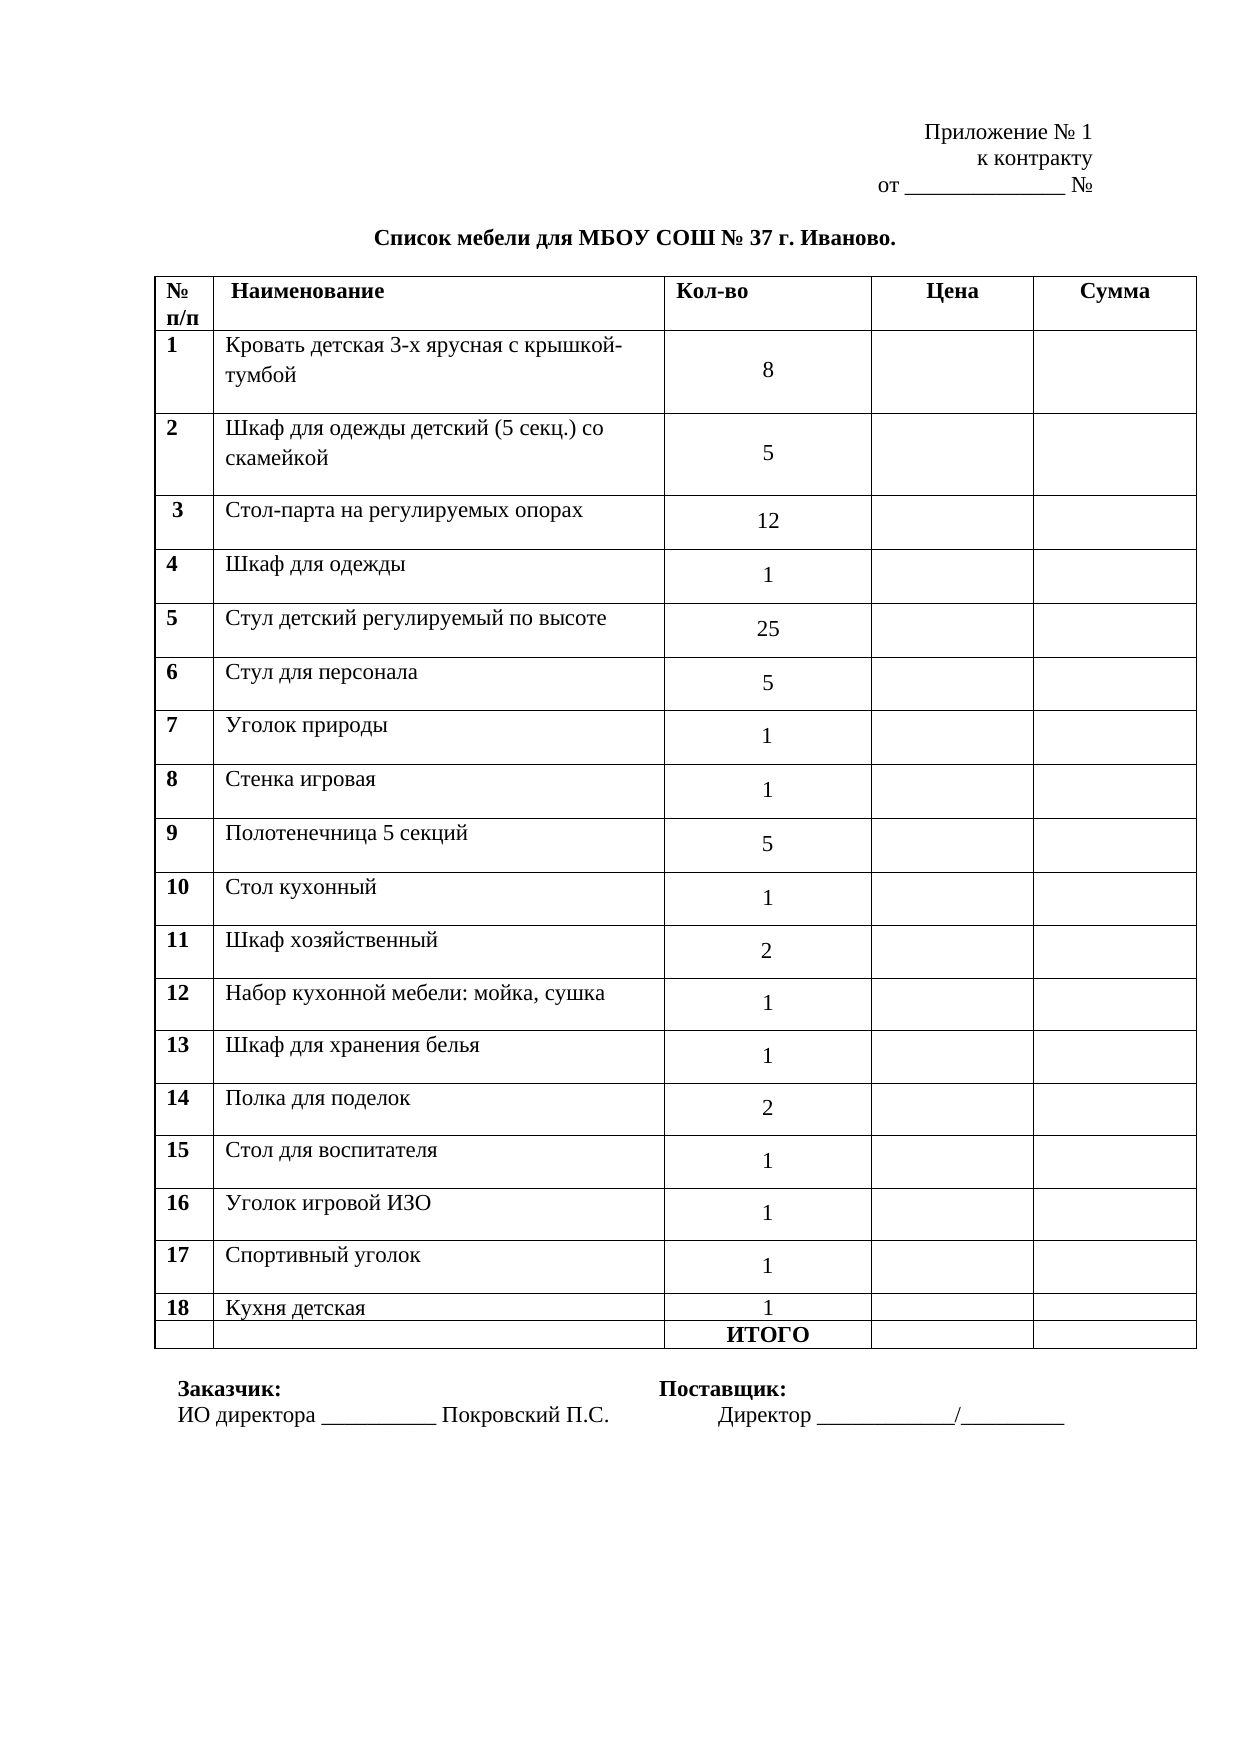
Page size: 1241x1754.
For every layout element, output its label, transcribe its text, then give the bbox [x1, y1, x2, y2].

table_cell [1034, 1136, 1196, 1188]
table_cell 1 [665, 1294, 871, 1320]
table_cell 18 [156, 1294, 213, 1320]
table_cell Стул для персонала [214, 658, 664, 710]
table_cell Стол-парта на регулируемых опорах [214, 496, 664, 549]
table_cell 1 [665, 1189, 871, 1240]
table_cell [1034, 604, 1196, 657]
table_cell 8 [156, 765, 213, 818]
table_cell Полка для поделок [214, 1084, 664, 1135]
table_cell 12 [665, 496, 871, 549]
table_cell Стол для воспитателя [214, 1136, 664, 1188]
text Приложение № 1 [620, 118, 1093, 144]
table_cell [1034, 331, 1196, 413]
table_cell [1034, 414, 1196, 495]
table_cell 1 [665, 979, 871, 1030]
table_cell [872, 331, 1033, 413]
table_cell [872, 765, 1033, 818]
table_cell [1034, 1321, 1196, 1348]
table_cell Кухня детская [214, 1294, 664, 1320]
table_cell [872, 819, 1033, 872]
table_cell [1034, 819, 1196, 872]
table_cell [872, 1136, 1033, 1188]
table_header Цена [872, 277, 1033, 330]
table_cell 14 [156, 1084, 213, 1135]
table_cell [872, 1084, 1033, 1135]
table_cell [872, 979, 1033, 1030]
table_cell 2 [665, 926, 871, 978]
table_cell 1 [665, 765, 871, 818]
table_cell Набор кухонной мебели: мойка, сушка [214, 979, 664, 1030]
table_cell [872, 711, 1033, 764]
table_cell 1 [665, 711, 871, 764]
table_cell [1034, 873, 1196, 925]
table_header Сумма [1034, 277, 1196, 330]
table_cell 12 [156, 979, 213, 1030]
table_cell 9 [156, 819, 213, 872]
table_cell [872, 1241, 1033, 1293]
table_cell [872, 414, 1033, 495]
table_cell 1 [156, 331, 213, 413]
table_cell [872, 658, 1033, 710]
table_cell Кровать детская 3-х ярусная с крышкой-тумбой [214, 331, 664, 413]
table_cell 1 [665, 550, 871, 603]
table_cell Полотенечница 5 секций [214, 819, 664, 872]
table_cell [872, 926, 1033, 978]
table_cell Шкаф для одежды детский (5 секц.) со скамейкой [214, 414, 664, 495]
table_cell 1 [665, 1241, 871, 1293]
table_cell 3 [156, 496, 213, 549]
table_cell 2 [665, 1084, 871, 1135]
table_cell [872, 1031, 1033, 1083]
table_header № п/п [156, 277, 213, 330]
table_cell [872, 550, 1033, 603]
table_cell 11 [156, 926, 213, 978]
text Заказчик: Поставщик: [177, 1375, 1093, 1401]
table_cell 7 [156, 711, 213, 764]
table_cell [1034, 1294, 1196, 1320]
table_cell [872, 496, 1033, 549]
table_cell [1034, 711, 1196, 764]
table_cell [872, 873, 1033, 925]
table_cell [1034, 1241, 1196, 1293]
table_header Кол-во [665, 277, 871, 330]
table_cell [872, 1189, 1033, 1240]
table_cell 6 [156, 658, 213, 710]
table_cell 13 [156, 1031, 213, 1083]
table_cell [1034, 1084, 1196, 1135]
table_cell [1034, 496, 1196, 549]
table_cell 4 [156, 550, 213, 603]
table_cell 5 [665, 414, 871, 495]
table_cell Шкаф хозяйственный [214, 926, 664, 978]
table_cell Стол кухонный [214, 873, 664, 925]
table_cell [1034, 1031, 1196, 1083]
table_cell Шкаф для одежды [214, 550, 664, 603]
text от ______________ № [842, 171, 1093, 197]
table_cell 16 [156, 1189, 213, 1240]
table_cell 10 [156, 873, 213, 925]
table_cell [872, 1321, 1033, 1348]
table_cell [872, 1294, 1033, 1320]
table_cell 5 [156, 604, 213, 657]
table_cell [156, 1321, 213, 1348]
table_cell 15 [156, 1136, 213, 1188]
table_cell Уголок природы [214, 711, 664, 764]
table_cell 1 [665, 1136, 871, 1188]
table_cell [1034, 979, 1196, 1030]
text ИО директора __________ Покровский П.С. Директор ____________/_________ [177, 1401, 1093, 1428]
table_cell [1034, 1189, 1196, 1240]
table_cell 17 [156, 1241, 213, 1293]
table_cell 1 [665, 1031, 871, 1083]
text Список мебели для МБОУ СОШ № 37 г. Иваново. [177, 223, 1093, 250]
table_cell [1034, 658, 1196, 710]
table_cell [1034, 550, 1196, 603]
table_cell 8 [665, 331, 871, 413]
table_cell Стул детский регулируемый по высоте [214, 604, 664, 657]
table_cell Уголок игровой ИЗО [214, 1189, 664, 1240]
table_cell 5 [665, 658, 871, 710]
table_cell [1034, 926, 1196, 978]
table_cell 1 [665, 873, 871, 925]
table_cell Спортивный уголок [214, 1241, 664, 1293]
table_header Наименование [214, 277, 664, 330]
text к контракту [842, 144, 1093, 171]
table_cell 25 [665, 604, 871, 657]
table_cell Шкаф для хранения белья [214, 1031, 664, 1083]
table_cell 2 [156, 414, 213, 495]
table_cell ИТОГО [665, 1321, 871, 1348]
table_cell Стенка игровая [214, 765, 664, 818]
table_cell [1034, 765, 1196, 818]
table_cell 5 [665, 819, 871, 872]
table_cell [872, 604, 1033, 657]
table_cell [214, 1321, 664, 1348]
